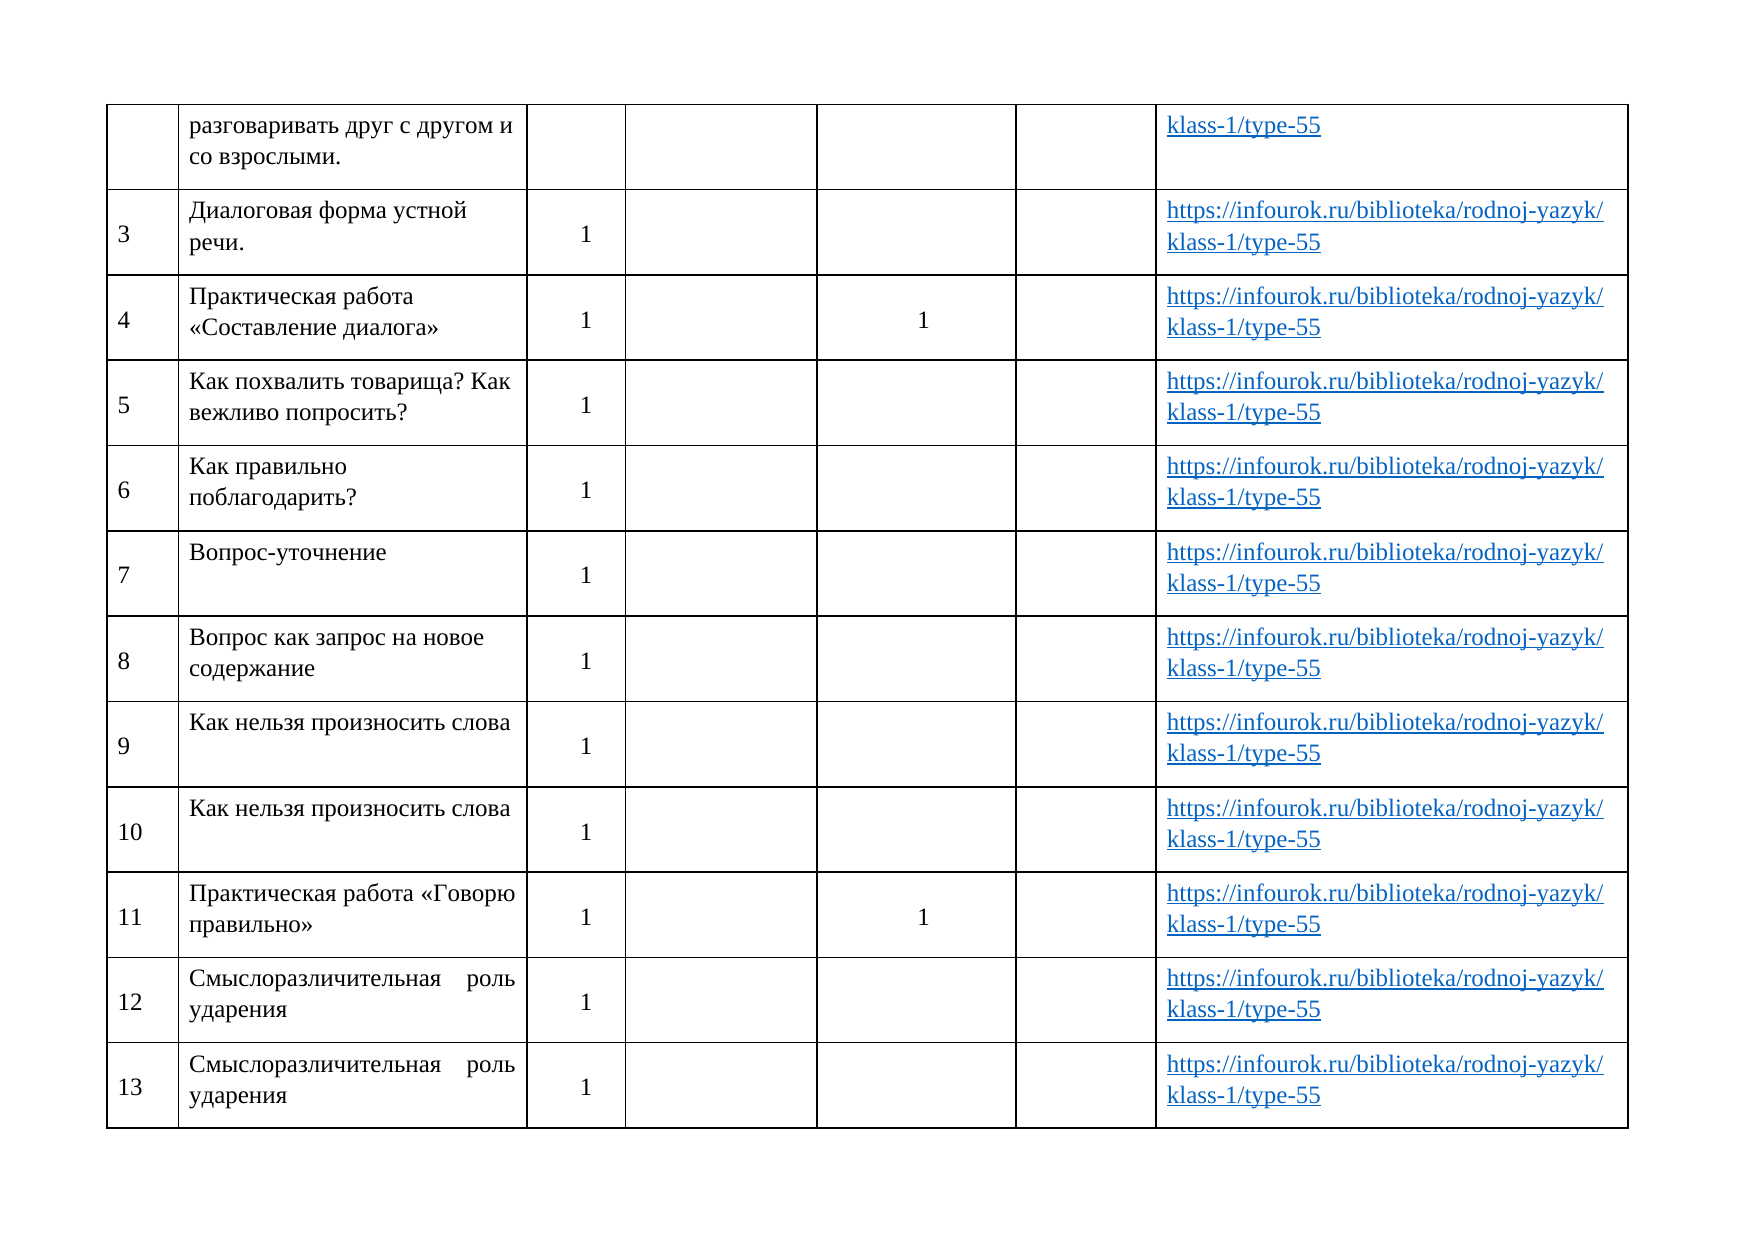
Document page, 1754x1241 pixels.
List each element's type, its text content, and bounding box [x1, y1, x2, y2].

table_cell 12 [108, 958, 178, 1042]
table_cell [1017, 788, 1155, 871]
table_cell Как нельзя произносить слова [179, 788, 526, 871]
table_cell [1017, 532, 1155, 615]
table_cell 10 [108, 788, 178, 871]
table_cell Смыслоразличительная роль ударения [179, 1043, 526, 1127]
table_cell https://infourok.ru/biblioteka/rodnoj-yazyk/klass-1/type-55 [1157, 702, 1627, 786]
table_cell 5 [108, 361, 178, 445]
table_cell Вопрос как запрос на новое содержание [179, 617, 526, 701]
table_cell 7 [108, 532, 178, 615]
table_cell [1017, 190, 1155, 274]
table_cell 8 [108, 617, 178, 701]
table_cell Как похвалить товарища? Как вежливо попросить? [179, 361, 526, 445]
table_cell [626, 190, 816, 274]
table_cell [626, 702, 816, 786]
table_cell [1017, 276, 1155, 359]
table_cell Диалоговая форма устной речи. [179, 190, 526, 274]
table_cell 1 [528, 788, 625, 871]
table_cell [626, 105, 816, 189]
table_cell [1017, 958, 1155, 1042]
table_cell [818, 617, 1015, 701]
table_cell https://infourok.ru/biblioteka/rodnoj-yazyk/klass-1/type-55 [1157, 532, 1627, 615]
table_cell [1157, 105, 1627, 189]
table_cell [818, 190, 1015, 274]
table_cell 6 [108, 446, 178, 530]
table_cell [626, 446, 816, 530]
table_cell https://infourok.ru/biblioteka/rodnoj-yazyk/klass-1/type-55 [1157, 276, 1627, 359]
table_cell [626, 617, 816, 701]
table_cell 9 [108, 702, 178, 786]
table_cell [818, 532, 1015, 615]
table_cell [1017, 446, 1155, 530]
table_cell [1017, 617, 1155, 701]
table_cell 1 [818, 276, 1015, 359]
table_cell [1157, 958, 1627, 1042]
table_cell 1 [528, 958, 625, 1042]
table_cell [1157, 190, 1627, 274]
table_cell [626, 361, 816, 445]
table_cell [626, 532, 816, 615]
table_cell 1 [528, 532, 625, 615]
table_cell [818, 702, 1015, 786]
table_cell 4 [108, 276, 178, 359]
table_cell [626, 1043, 816, 1127]
table_cell 1 [528, 276, 625, 359]
table_cell Как правильно поблагодарить? [179, 446, 526, 530]
table_cell 1 [528, 702, 625, 786]
table_cell [1017, 105, 1155, 189]
table_cell [1017, 873, 1155, 957]
table_cell [626, 788, 816, 871]
table_cell https://infourok.ru/biblioteka/rodnoj-yazyk/klass-1/type-55 [1157, 788, 1627, 871]
table_cell 2 [108, 105, 178, 189]
table_cell [818, 788, 1015, 871]
table_cell 1 [528, 1043, 625, 1127]
table_cell Практическая работа «Говорю правильно» [179, 873, 526, 957]
table_cell [626, 958, 816, 1042]
table_cell 11 [108, 873, 178, 957]
table_cell 13 [108, 1043, 178, 1127]
table_cell [818, 446, 1015, 530]
table_cell [626, 276, 816, 359]
table_cell [626, 873, 816, 957]
table_cell Вопрос-уточнение [179, 532, 526, 615]
table_cell 1 [528, 190, 625, 274]
table_cell [818, 361, 1015, 445]
table_cell [1017, 702, 1155, 786]
table_cell Практическая работа «Составление диалога» [179, 276, 526, 359]
table_cell https://infourok.ru/biblioteka/rodnoj-yazyk/klass-1/type-55 [1157, 446, 1627, 530]
table_cell 1 [528, 617, 625, 701]
table_cell [818, 958, 1015, 1042]
table_cell [1017, 1043, 1155, 1127]
table_cell 1 [528, 361, 625, 445]
table_cell 1 [528, 873, 625, 957]
table_cell [818, 105, 1015, 189]
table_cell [179, 105, 526, 189]
table_cell 1 [528, 105, 625, 189]
table_cell https://infourok.ru/biblioteka/rodnoj-yazyk/klass-1/type-55 [1157, 361, 1627, 445]
table_cell [1017, 361, 1155, 445]
table_cell 1 [528, 446, 625, 530]
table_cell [1157, 1043, 1627, 1127]
table_cell https://infourok.ru/biblioteka/rodnoj-yazyk/klass-1/type-55 [1157, 617, 1627, 701]
table_cell Смыслоразличительная роль ударения [179, 958, 526, 1042]
table_cell 1 [818, 873, 1015, 957]
table_cell [818, 1043, 1015, 1127]
table_cell 3 [108, 190, 178, 274]
table_cell Как нельзя произносить слова [179, 702, 526, 786]
table_cell https://infourok.ru/biblioteka/rodnoj-yazyk/klass-1/type-55 [1157, 873, 1627, 957]
